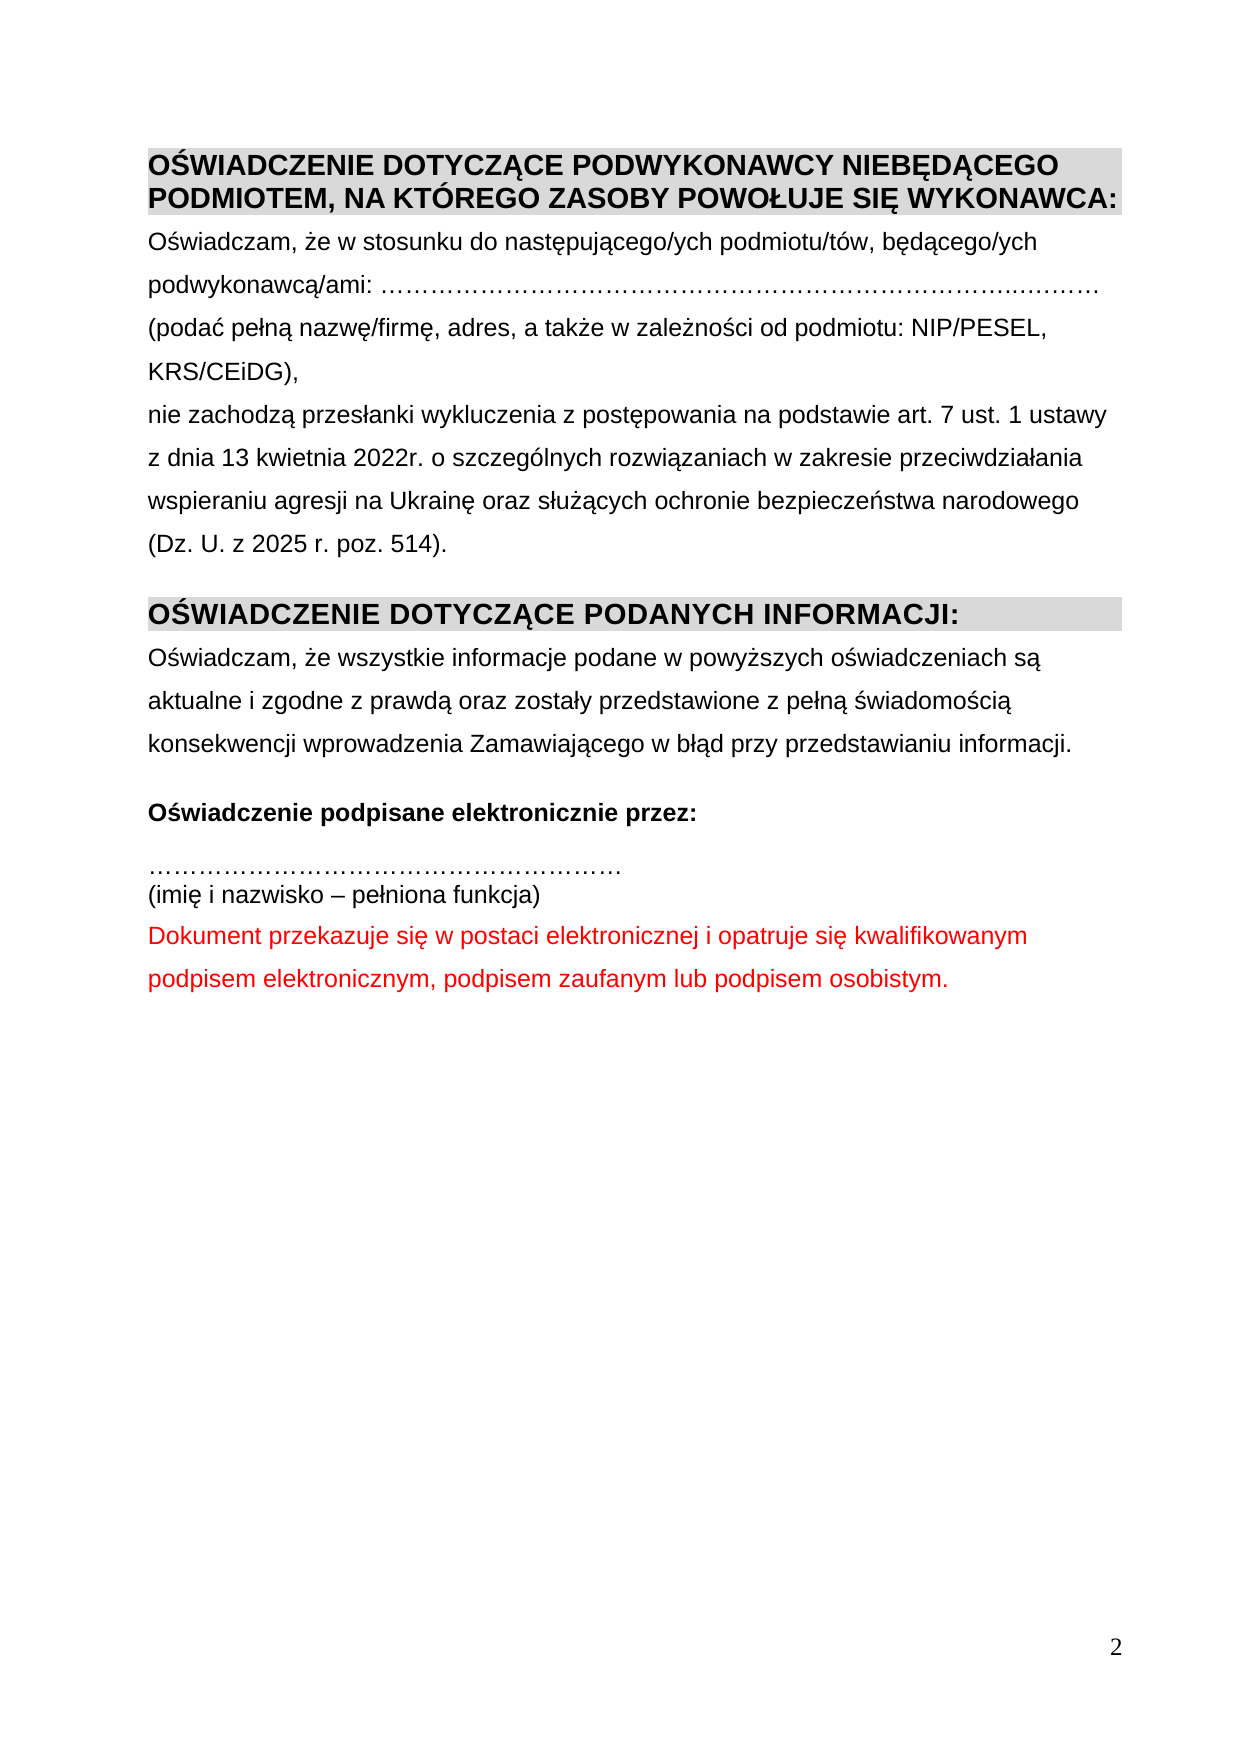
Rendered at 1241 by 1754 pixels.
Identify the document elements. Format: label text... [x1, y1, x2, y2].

text OŚWIADCZENIE DOTYCZĄCE PODWYKONAWCY NIEBĘDĄCEGO PODMIOTEM, NA KTÓREGO ZASOBY POWOŁUJE SIĘ WYKONAWCA: [148, 148, 1122, 215]
text ………………………………………………… [148, 851, 1122, 880]
text OŚWIADCZENIE DOTYCZĄCE PODANYCH INFORMACJI: [148, 597, 1122, 631]
text Oświadczam, że w stosunku do następującego/ych podmiotu/tów, będącego/ych podwykonawcą/ami: …………………………………………………………………..….…… [148, 227, 1122, 299]
text (podać pełną nazwę/firmę, adres, a także w zależności od podmiotu: NIP/PESEL, KRS/CEiDG), [148, 313, 1122, 385]
text Oświadczam, że wszystkie informacje podane w powyższych oświadczeniach są aktualne i zgodne z prawdą oraz zostały przedstawione z pełną świadomością konsekwencji wprowadzenia Zamawiającego w błąd przy przedstawianiu informacji. [148, 643, 1122, 758]
text Dokument przekazuje się w postaci elektronicznej i opatruje się kwalifikowanym podpisem elektronicznym, podpisem zaufanym lub podpisem osobistym. [148, 921, 1122, 993]
text (imię i nazwisko – pełniona funkcja) [148, 880, 1122, 909]
text Oświadczenie podpisane elektronicznie przez: [148, 798, 1122, 826]
